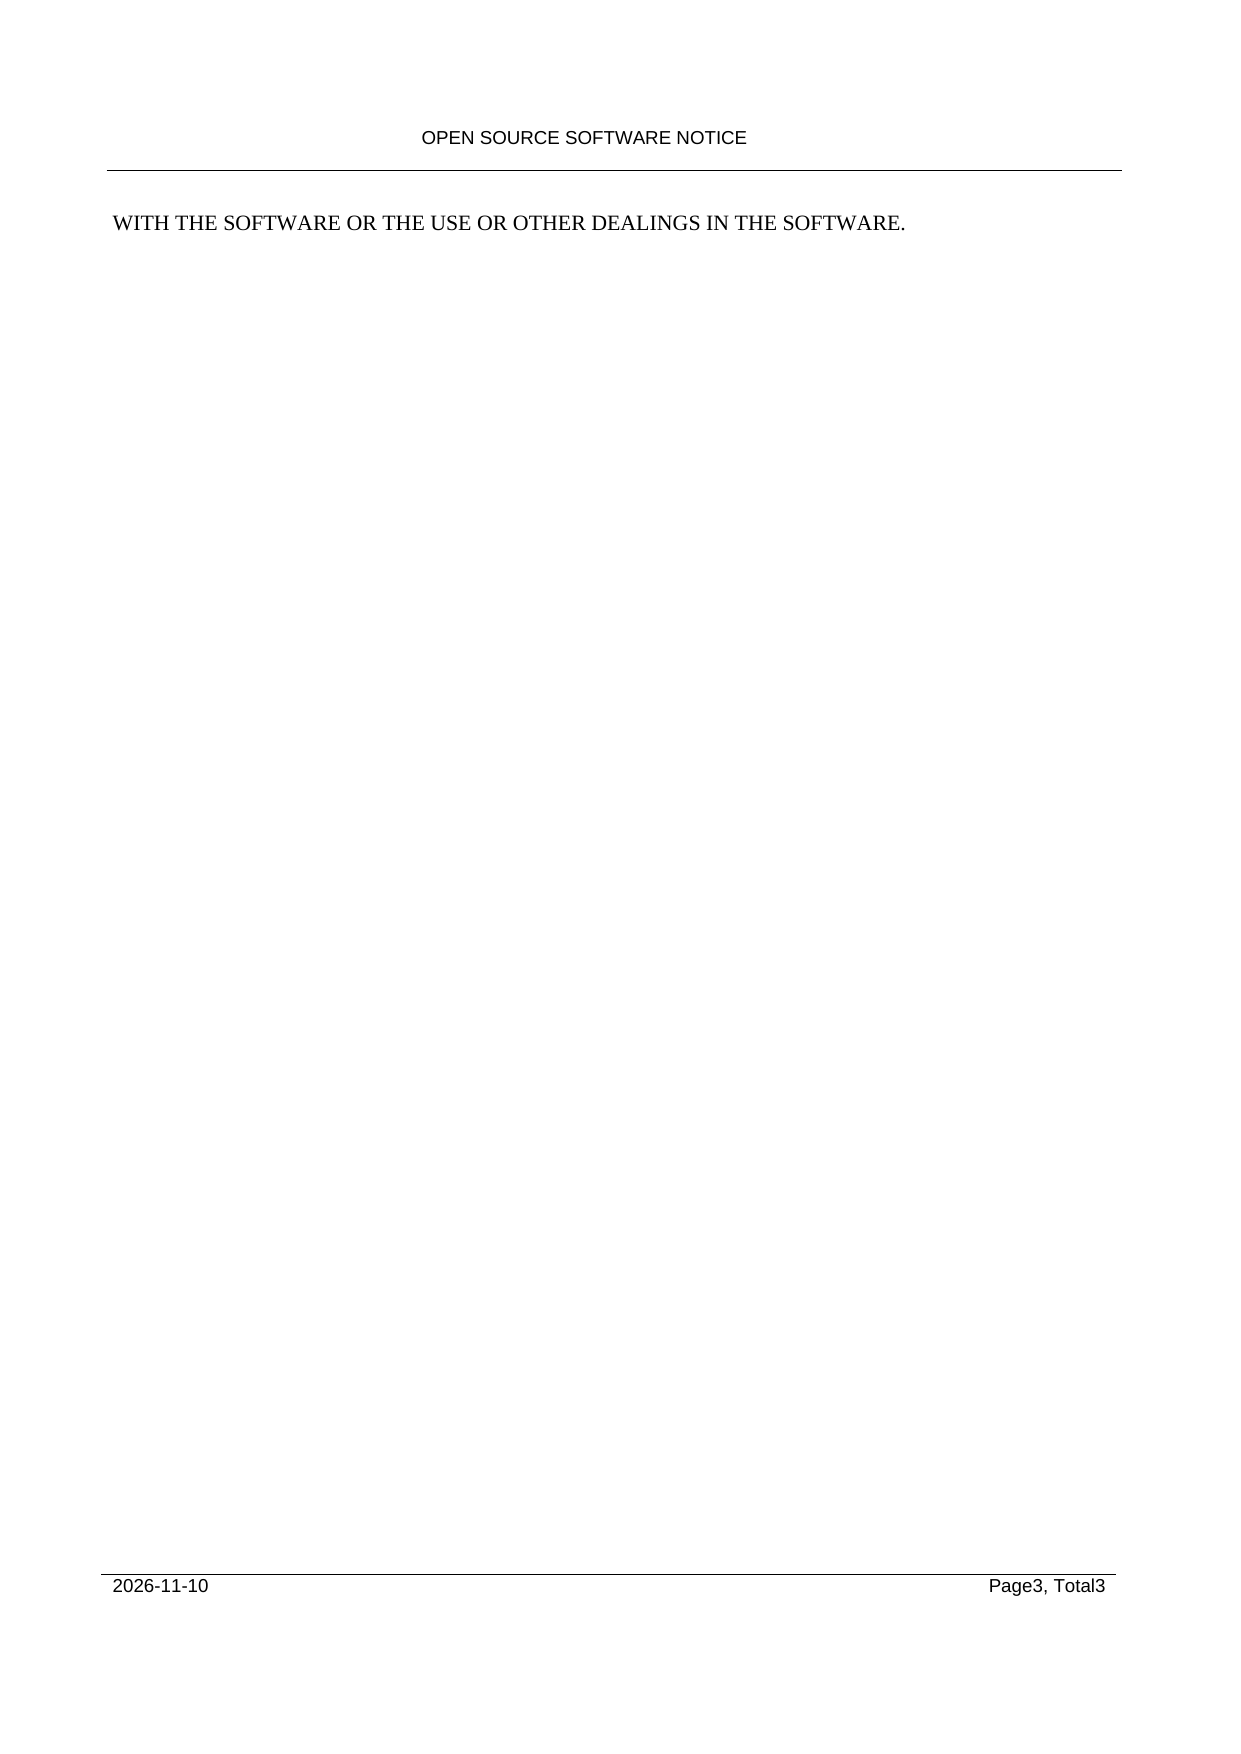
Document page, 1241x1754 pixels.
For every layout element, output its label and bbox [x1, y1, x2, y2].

text [112, 206, 1128, 239]
